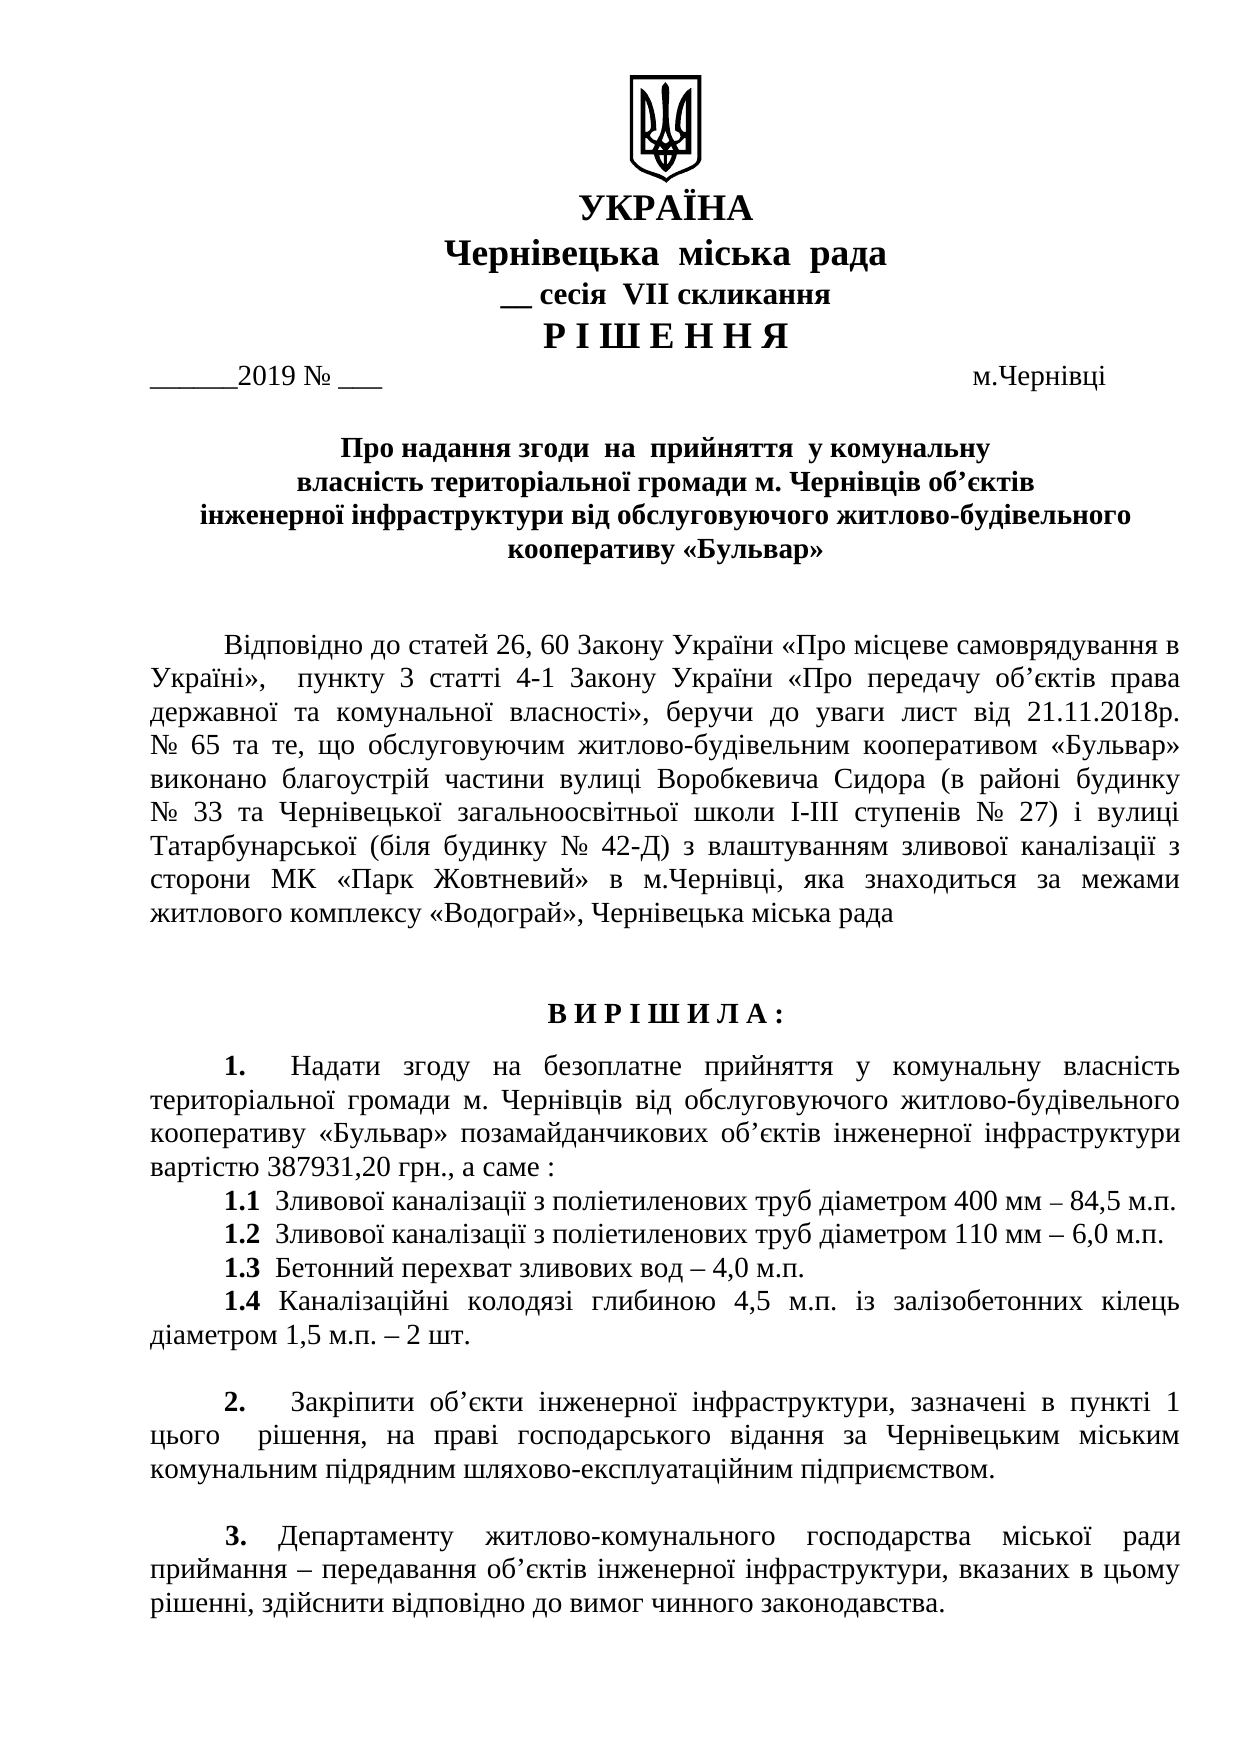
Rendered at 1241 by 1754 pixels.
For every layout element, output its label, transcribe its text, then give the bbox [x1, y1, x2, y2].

text УКРАЇНА [150, 185, 1181, 228]
text __ сесія VІІ скликання [150, 275, 1181, 311]
text 1.4 Каналізаційні колодязі глибиною 4,5 м.п. із залізобетонних кілець діаметром 1,5 м.п. – 2 шт. [150, 1283, 1181, 1350]
text 1.2 Зливової каналізації з поліетиленових труб діаметром 110 мм – 6,0 м.п. [150, 1216, 1181, 1250]
text 1. Надати згоду на безоплатне прийняття у комунальну власність територіальної громади м. Чернівців від обслуговуючого житлово-будівельного кооперативу «Бульвар» позамайданчикових об’єктів інженерної інфраструктури вартістю 387931,20 грн., а саме : [150, 1048, 1181, 1183]
text 1.1 Зливової каналізації з поліетиленових труб діаметром 400 мм – 84,5 м.п. [150, 1183, 1181, 1216]
text ______2019 № ___ м.Чернівці [150, 358, 1181, 392]
text 2. Закріпити об’єкти інженерної інфраструктури, зазначені в пункті 1 цього рішення, на праві господарського відання за Чернівецьким міським комунальним підрядним шляхово-експлуатаційним підприємством. [150, 1384, 1181, 1484]
text Про надання згоди на прийняття у комунальну [150, 430, 1181, 464]
subtitle Чернівецька міська рада [150, 230, 1181, 273]
subtitle Р І Ш Е Н Н Я [150, 313, 1181, 356]
text Відповідно до статей 26, 60 Закону України «Про місцеве самоврядування в Україні», пункту 3 статті 4-1 Закону України «Про передачу об’єктів права державної та комунальної власності», беручи до уваги лист від 21.11.2018р. № 65 та те, що обслуговуючим житлово-будівельним кооперативом «Бульвар» виконано благоустрій частини вулиці Воробкевича Сидора (в районі будинку № 33 та Чернівецької загальноосвітньої школи І-ІІІ ступенів № 27) і вулиці Татарбунарської (біля будинку № 42-Д) з влаштуванням зливової каналізації з сторони МК «Парк Жовтневий» в м.Чернівці, яка знаходиться за межами житлового комплексу «Водограй», Чернівецька міська рада [150, 627, 1181, 929]
text власність територіальної громади м. Чернівців об’єктів інженерної інфраструктури від обслуговуючого житлово-будівельного кооперативу «Бульвар» [150, 464, 1181, 564]
text 3. Департаменту житлово-комунального господарства міської ради приймання – передавання об’єктів інженерної інфраструктури, вказаних в цьому рішенні, здійснити відповідно до вимог чинного законодавства. [150, 1518, 1181, 1619]
text В И Р І Ш И Л А : [150, 996, 1181, 1029]
text 1.3 Бетонний перехват зливових вод – 4,0 м.п. [150, 1250, 1181, 1283]
